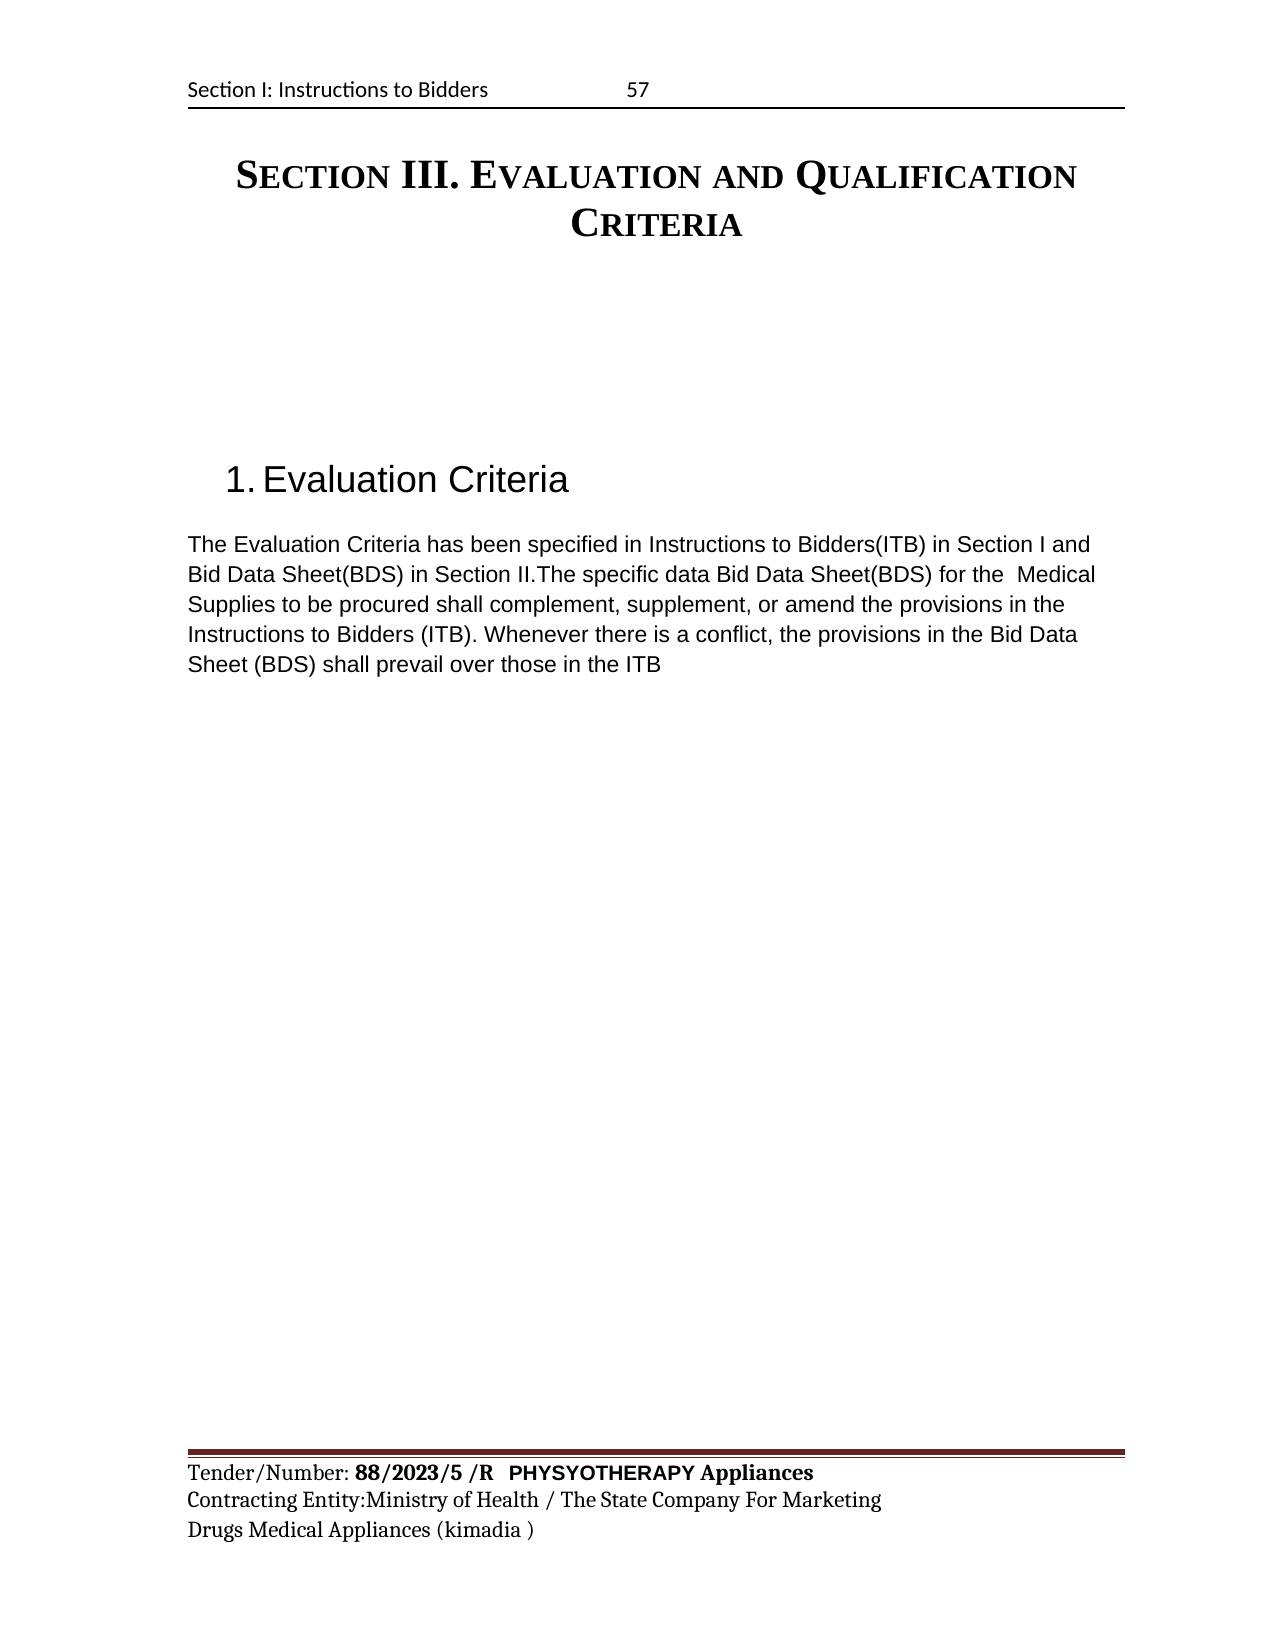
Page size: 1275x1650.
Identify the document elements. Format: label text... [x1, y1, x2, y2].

list Evaluation Criteria [225, 457, 1125, 500]
text The Evaluation Criteria has been specified in Instructions to Bidders(ITB) in Section I and Bid Data Sheet(BDS) in Section II.The specific data Bid Data Sheet(BDS) for the Medical Supplies to be procured shall complement, supplement, or amend the provisions in the Instructions to Bidders (ITB). Whenever there is a conflict, the provisions in the Bid Data Sheet (BDS) shall prevail over those in the ITB [187, 531, 1125, 678]
subtitle Section III. Evaluation and Qualification Criteria [187, 150, 1125, 246]
